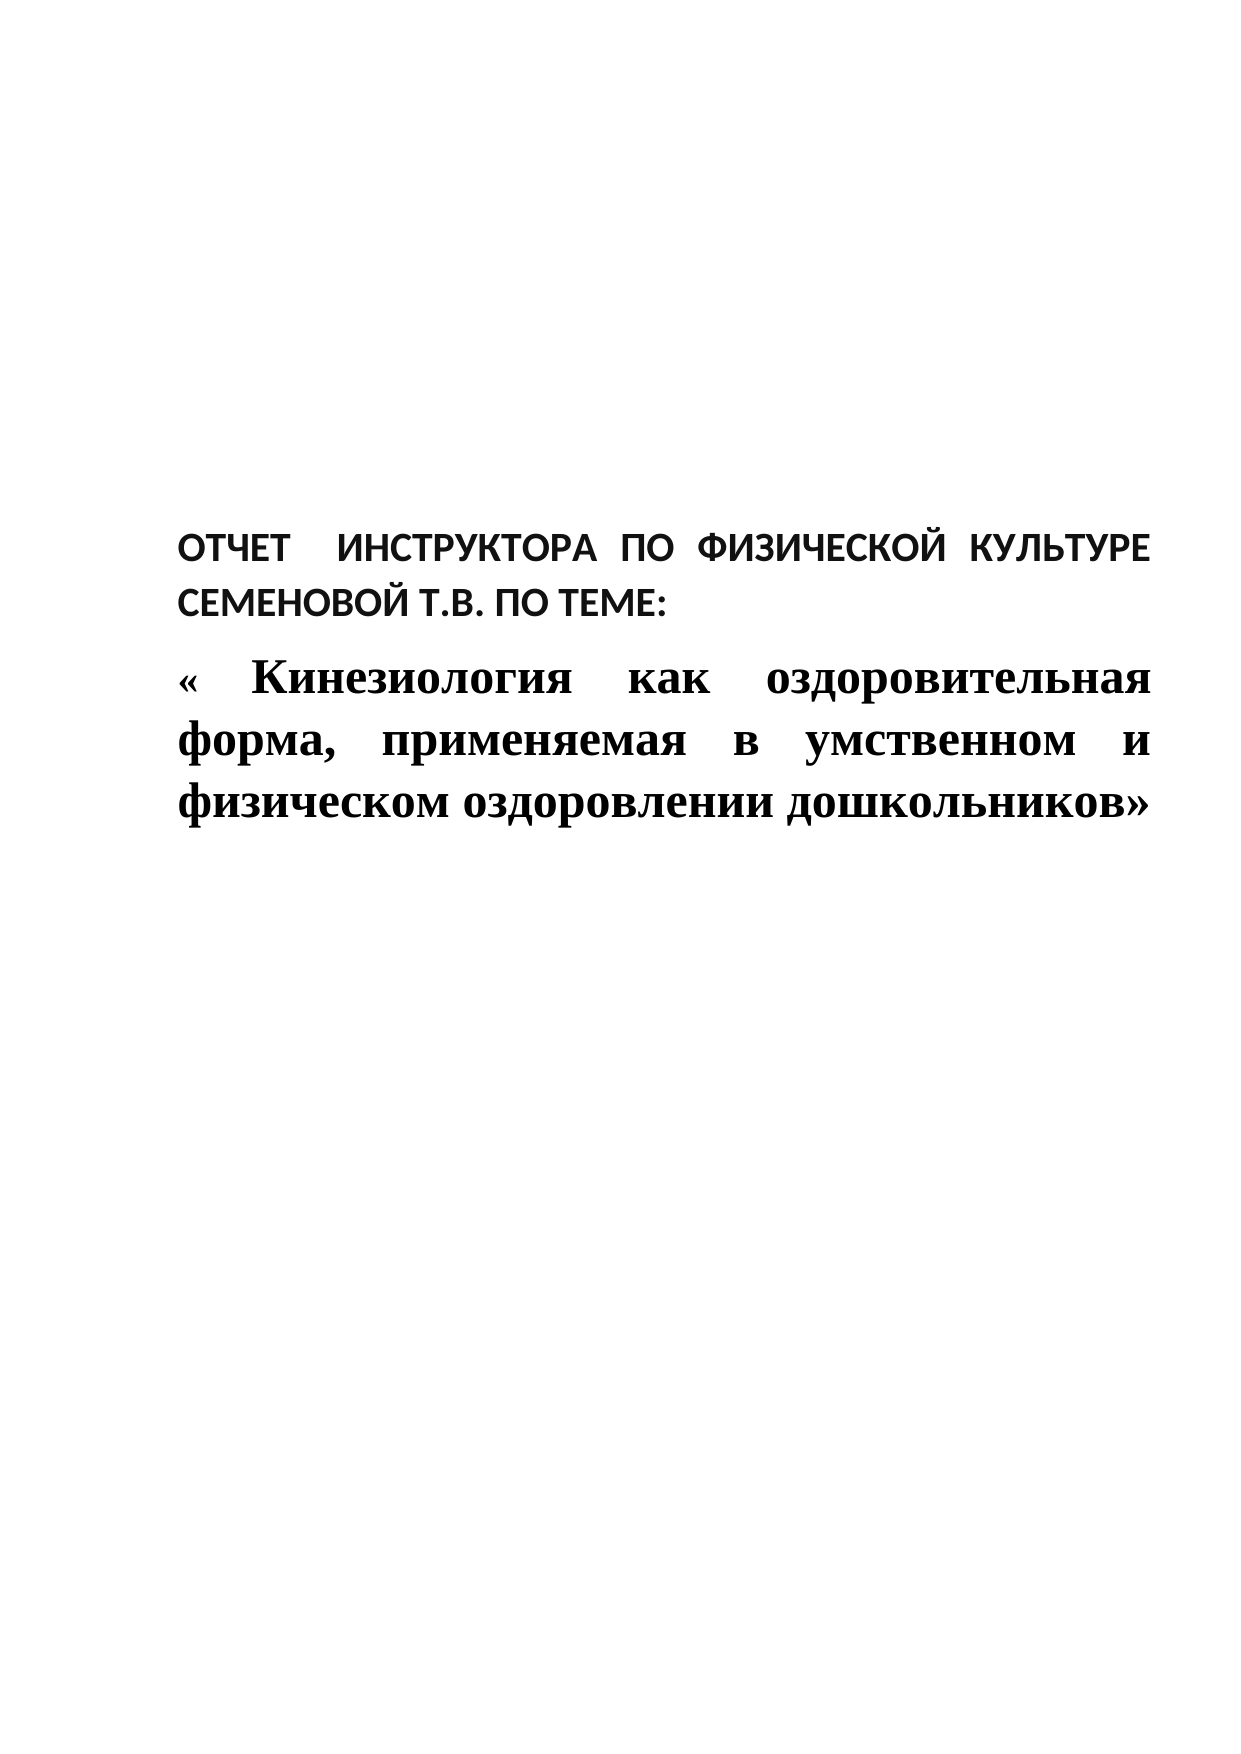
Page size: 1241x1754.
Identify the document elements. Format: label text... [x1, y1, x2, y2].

text « Кинезиология как оздоровительная форма, применяемая в умственном и физическом оздоровлении дошкольников» [177, 647, 1152, 829]
text ОТЧЕТ ИНСТРУКТОРА ПО ФИЗИЧЕСКОЙ КУЛЬТУРЕ СЕМЕНОВОЙ Т.В. ПО ТЕМЕ: [177, 521, 1152, 626]
